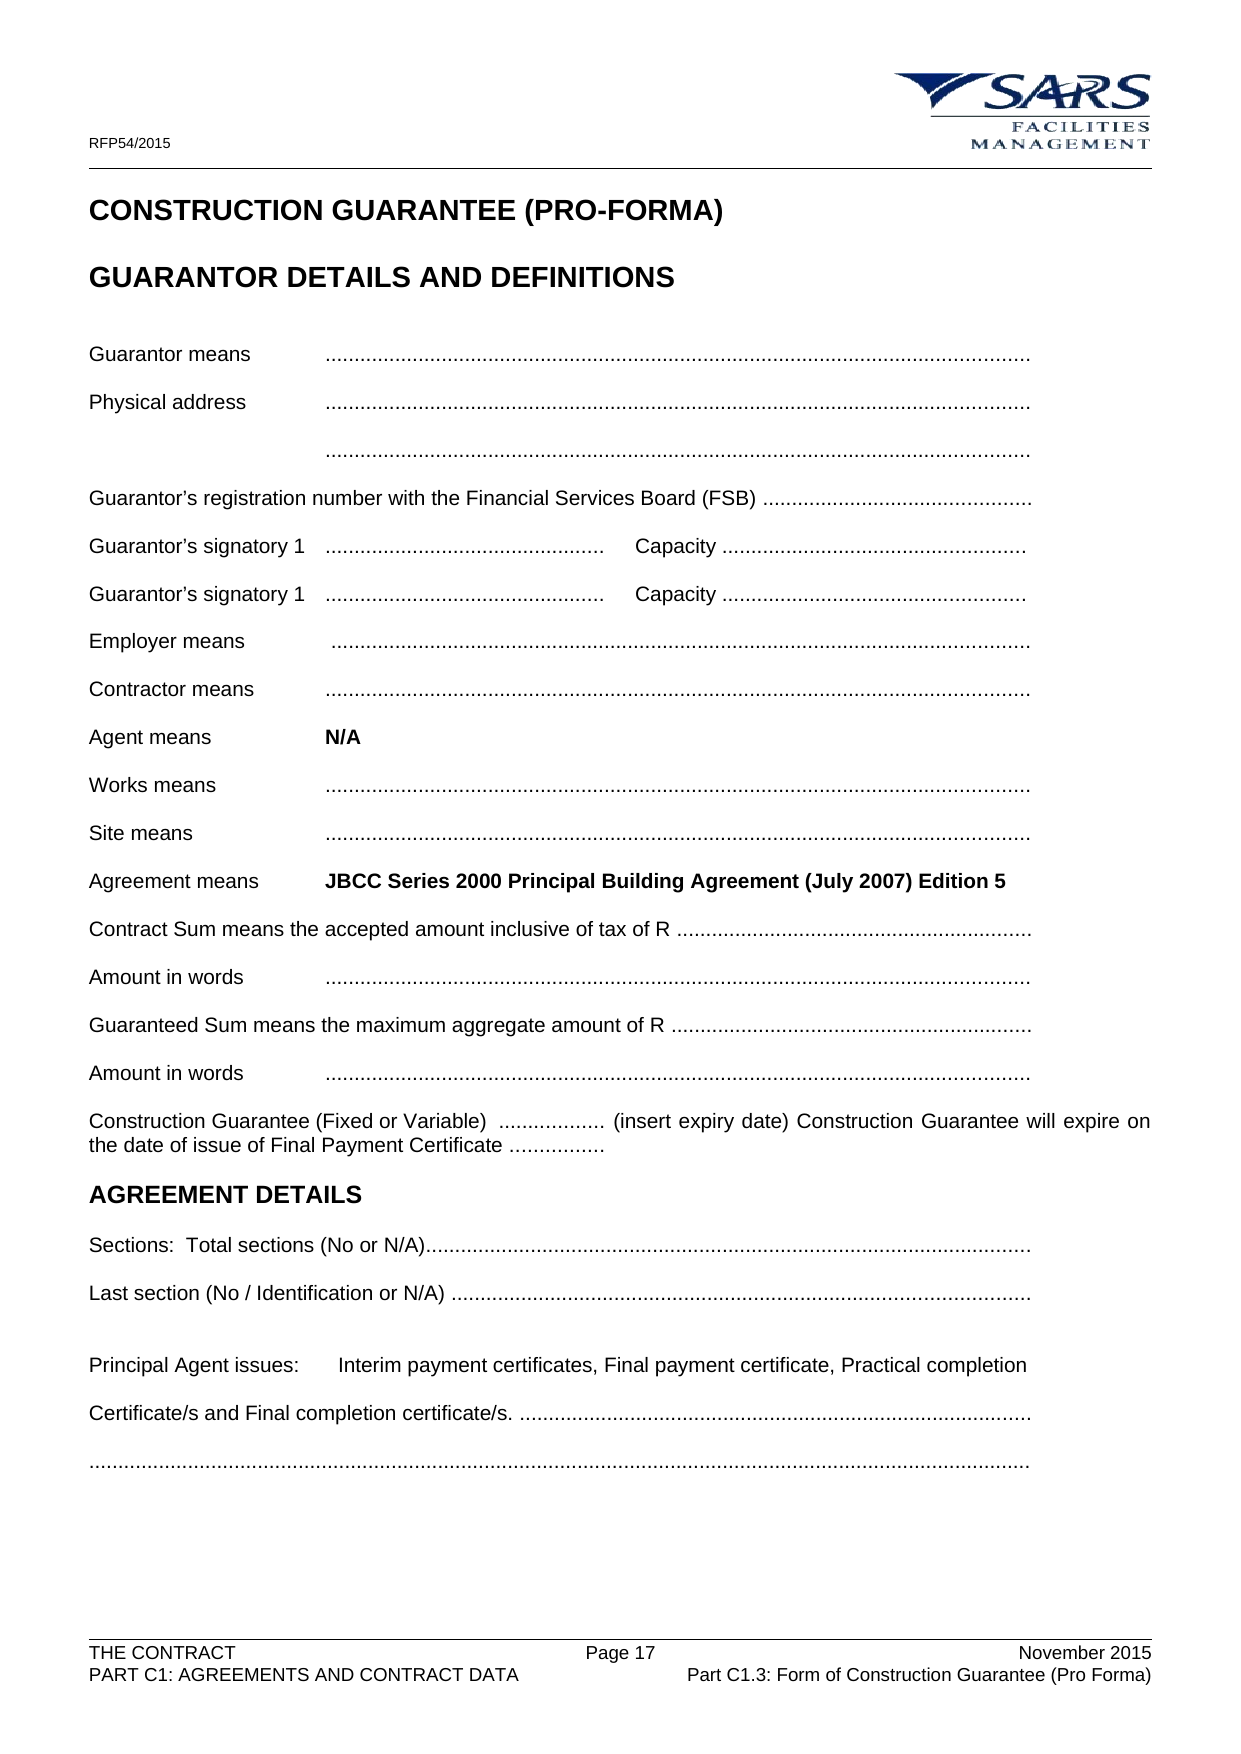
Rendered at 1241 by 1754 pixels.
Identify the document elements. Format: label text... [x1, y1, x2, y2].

text Guarantor’s signatory 1 Capacity [89, 533, 1152, 557]
text Guarantor’s registration number with the Financial Services Board (FSB) [89, 486, 1152, 509]
text Last section (No / Identification or N/A) [89, 1281, 1152, 1305]
text CONSTRUCTION GUARANTEE (PRO-FORMA) [89, 193, 1152, 227]
text Guaranteed Sum means the maximum aggregate amount of R [89, 1013, 1152, 1037]
text Principal Agent issues: Interim payment certificates, Final payment certificate, Practical completion [89, 1353, 1152, 1377]
text Agent means N/A [89, 725, 1152, 749]
text Contractor means [89, 677, 1152, 701]
text Amount in words [89, 1061, 1152, 1084]
text Sections: Total sections (No or N/A) [89, 1233, 1152, 1257]
text Certificate/s and Final completion certificate/s. [89, 1401, 1152, 1425]
text Guarantor means [89, 342, 1152, 366]
text AGREEMENT DETAILS [89, 1180, 1152, 1209]
text Works means [89, 773, 1152, 797]
text Physical address [89, 390, 1152, 414]
text Contract Sum means the accepted amount inclusive of tax of R [89, 917, 1152, 941]
picture [893, 73, 1152, 149]
text GUARANTOR DETAILS AND DEFINITIONS [89, 260, 1152, 294]
text Construction Guarantee (Fixed or Variable) (insert expiry date) Construction Guarantee will expire on the date of issue of Final Payment Certificate [89, 1108, 1152, 1156]
text Agreement means JBCC Series 2000 Principal Building Agreement (July 2007) Edition 5 [89, 869, 1152, 893]
text Employer means [89, 629, 1152, 653]
text Site means [89, 821, 1152, 845]
text Amount in words [89, 965, 1152, 989]
text Guarantor’s signatory 1 Capacity [89, 581, 1152, 605]
